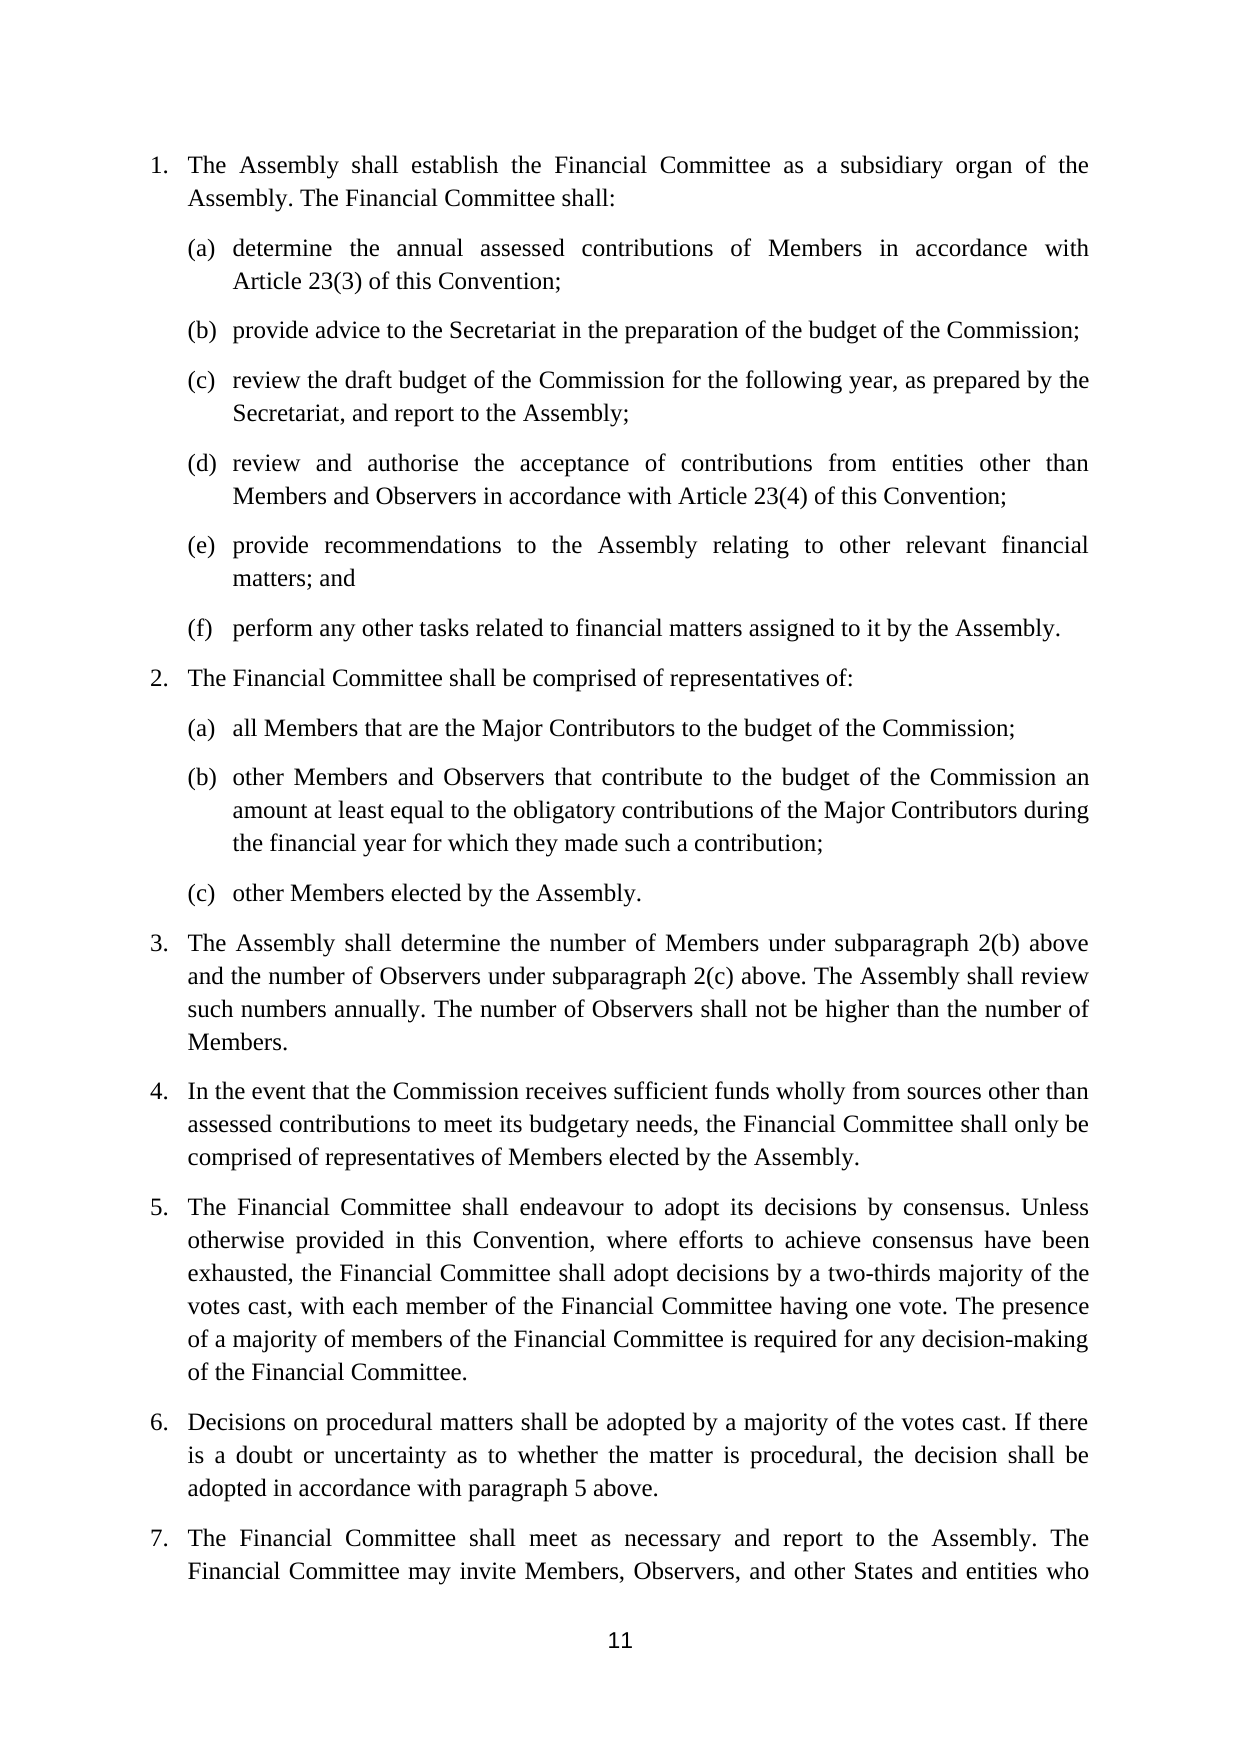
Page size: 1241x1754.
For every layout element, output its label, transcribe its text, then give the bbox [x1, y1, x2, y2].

list In the event that the Commission receives sufficient funds wholly from sources other than assessed contributions to meet its budgetary needs, the Financial Committee shall only be comprised of representatives of Members elected by the Assembly. [150, 1076, 1090, 1171]
list other Members elected by the Assembly. [187, 878, 1090, 907]
list other Members and Observers that contribute to the budget of the Commission an amount at least equal to the obligatory contributions of the Major Contributors during the financial year for which they made such a contribution; [187, 762, 1090, 857]
list The Financial Committee shall be comprised of representatives of: [150, 663, 1090, 692]
list perform any other tasks related to financial matters assigned to it by the Assembly. [187, 613, 1090, 642]
list The Assembly shall determine the number of Members under subparagraph 2(b) above and the number of Observers under subparagraph 2(c) above. The Assembly shall review such numbers annually. The number of Observers shall not be higher than the number of Members. [150, 928, 1090, 1056]
list The Financial Committee shall endeavour to adopt its decisions by consensus. Unless otherwise provided in this Convention, where efforts to achieve consensus have been exhausted, the Financial Committee shall adopt decisions by a two-thirds majority of the votes cast, with each member of the Financial Committee having one vote. The presence of a majority of members of the Financial Committee is required for any decision-making of the Financial Committee. [150, 1192, 1090, 1386]
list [150, 1523, 1090, 1584]
list The Assembly shall establish the Financial Committee as a subsidiary organ of the Assembly. The Financial Committee shall: [150, 150, 1090, 212]
list review the draft budget of the Commission for the following year, as prepared by the Secretariat, and report to the Assembly; [187, 365, 1090, 427]
list Decisions on procedural matters shall be adopted by a majority of the votes cast. If there is a doubt or uncertainty as to whether the matter is procedural, the decision shall be adopted in accordance with paragraph 5 above. [150, 1407, 1090, 1502]
list provide advice to the Secretariat in the preparation of the budget of the Commission; [187, 315, 1090, 344]
list determine the annual assessed contributions of Members in accordance with Article 23(3) of this Convention; [187, 233, 1090, 294]
list review and authorise the acceptance of contributions from entities other than Members and Observers in accordance with Article 23(4) of this Convention; [187, 448, 1090, 509]
list provide recommendations to the Assembly relating to other relevant financial matters; and [187, 531, 1090, 592]
list all Members that are the Major Contributors to the budget of the Commission; [187, 713, 1090, 741]
